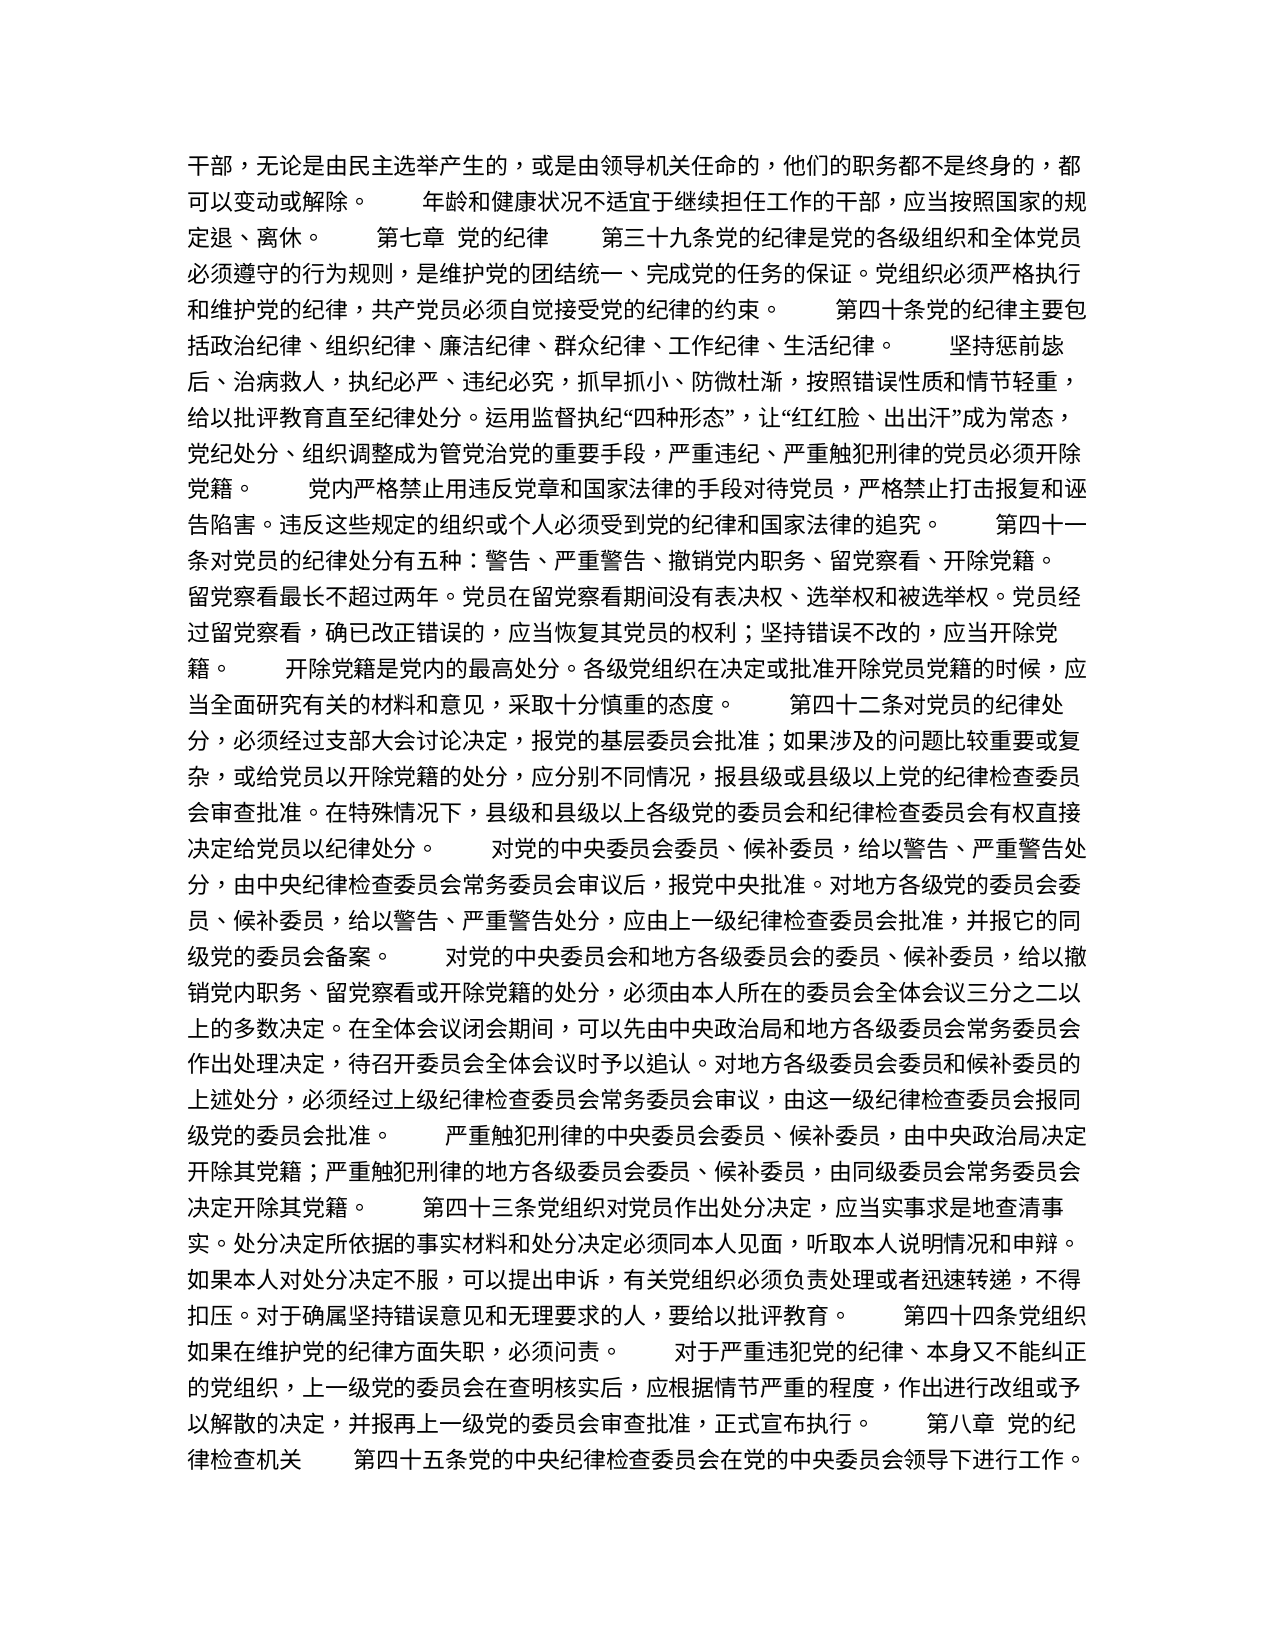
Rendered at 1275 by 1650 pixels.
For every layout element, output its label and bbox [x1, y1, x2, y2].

text [187, 150, 1087, 1475]
